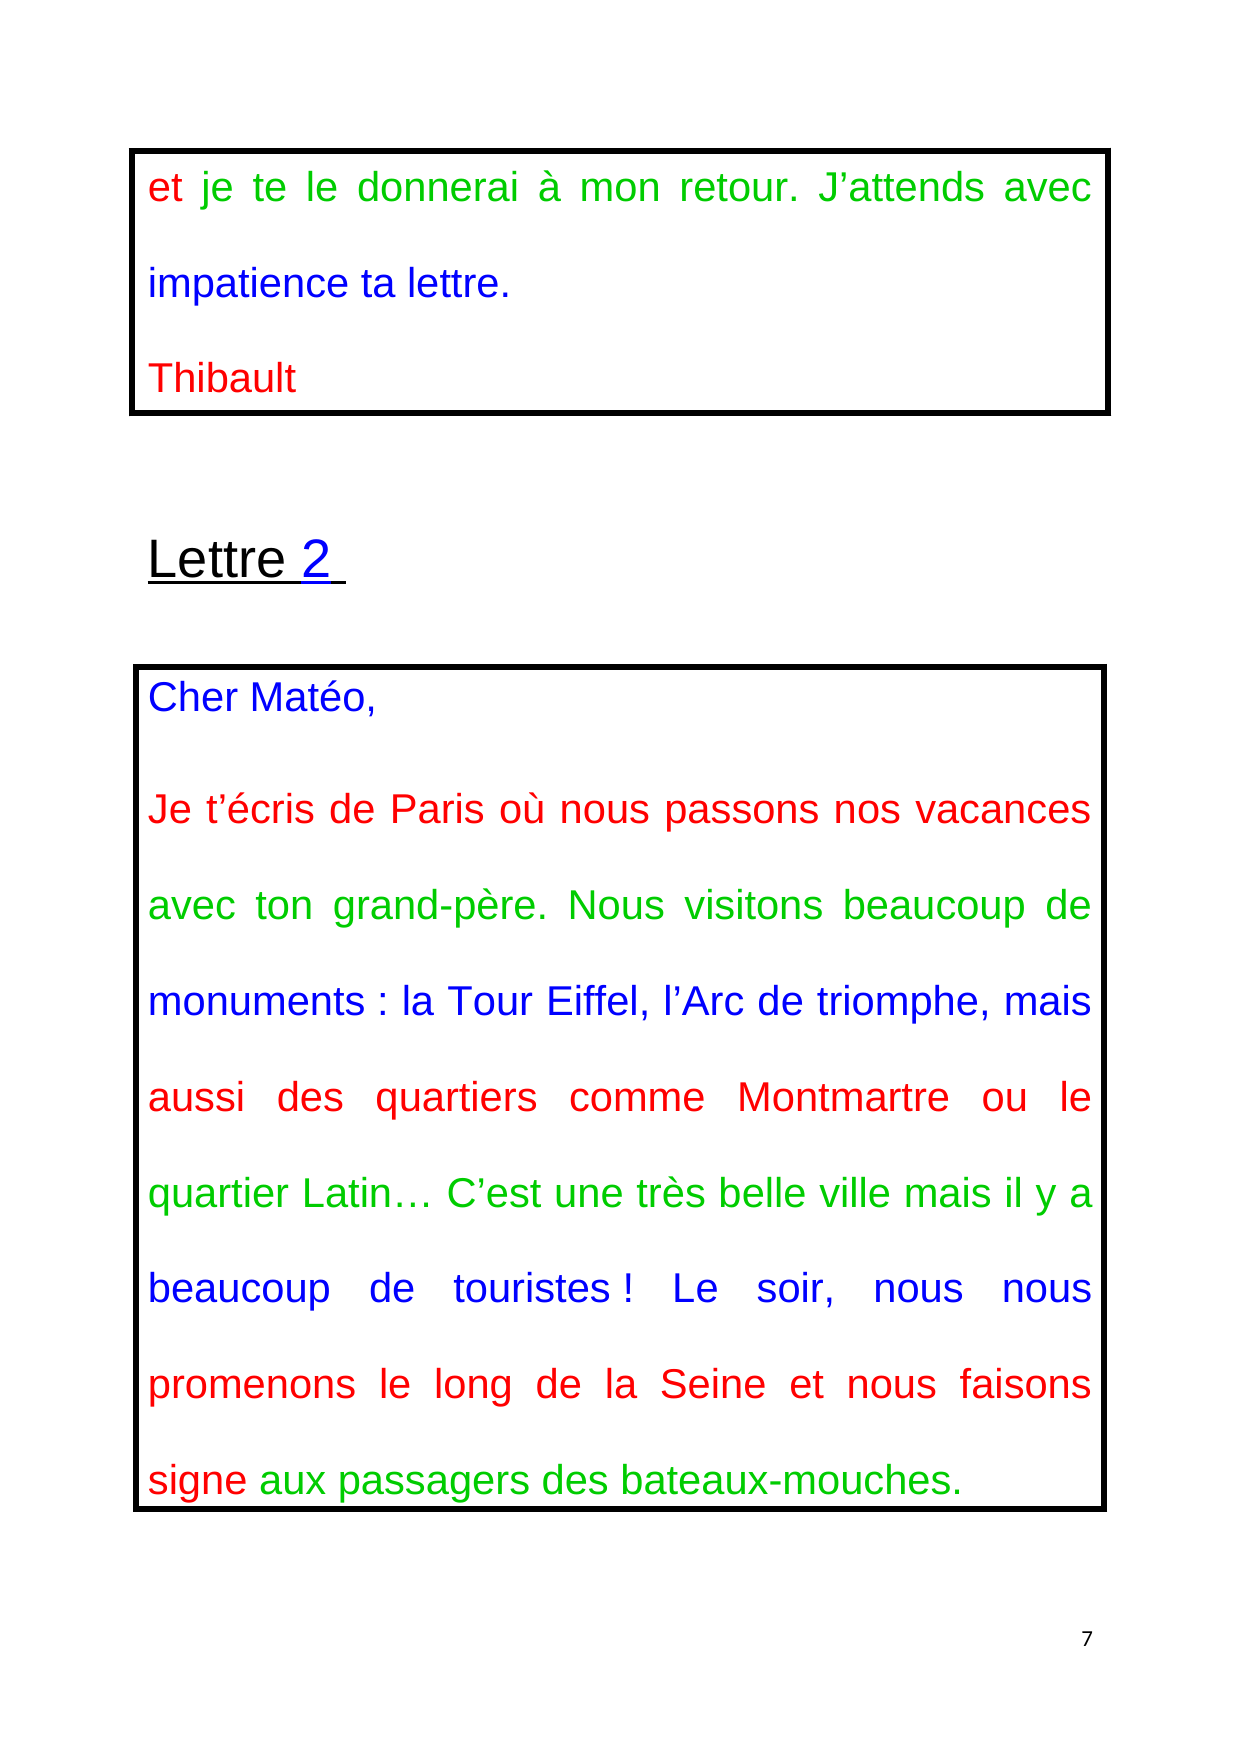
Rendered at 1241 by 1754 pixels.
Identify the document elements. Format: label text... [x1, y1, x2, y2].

text Cher Matéo, [139, 670, 1101, 720]
text Lettre 2 [148, 527, 1093, 589]
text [135, 154, 1105, 306]
text Thibault [135, 339, 1105, 410]
text Je t’écris de Paris où nous passons nos vacances avec ton grand-père. Nous visitons beaucoup de monuments : la Tour Eiffel, l’Arc de triomphe, mais aussi des quartiers comme Montmartre ou le quartier Latin… C’est une très belle ville mais il y a beaucoup de touristes ! Le soir, nous nous promenons le long de la Seine et nous faisons signe aux passagers des bateaux-mouches. [139, 776, 1101, 1506]
